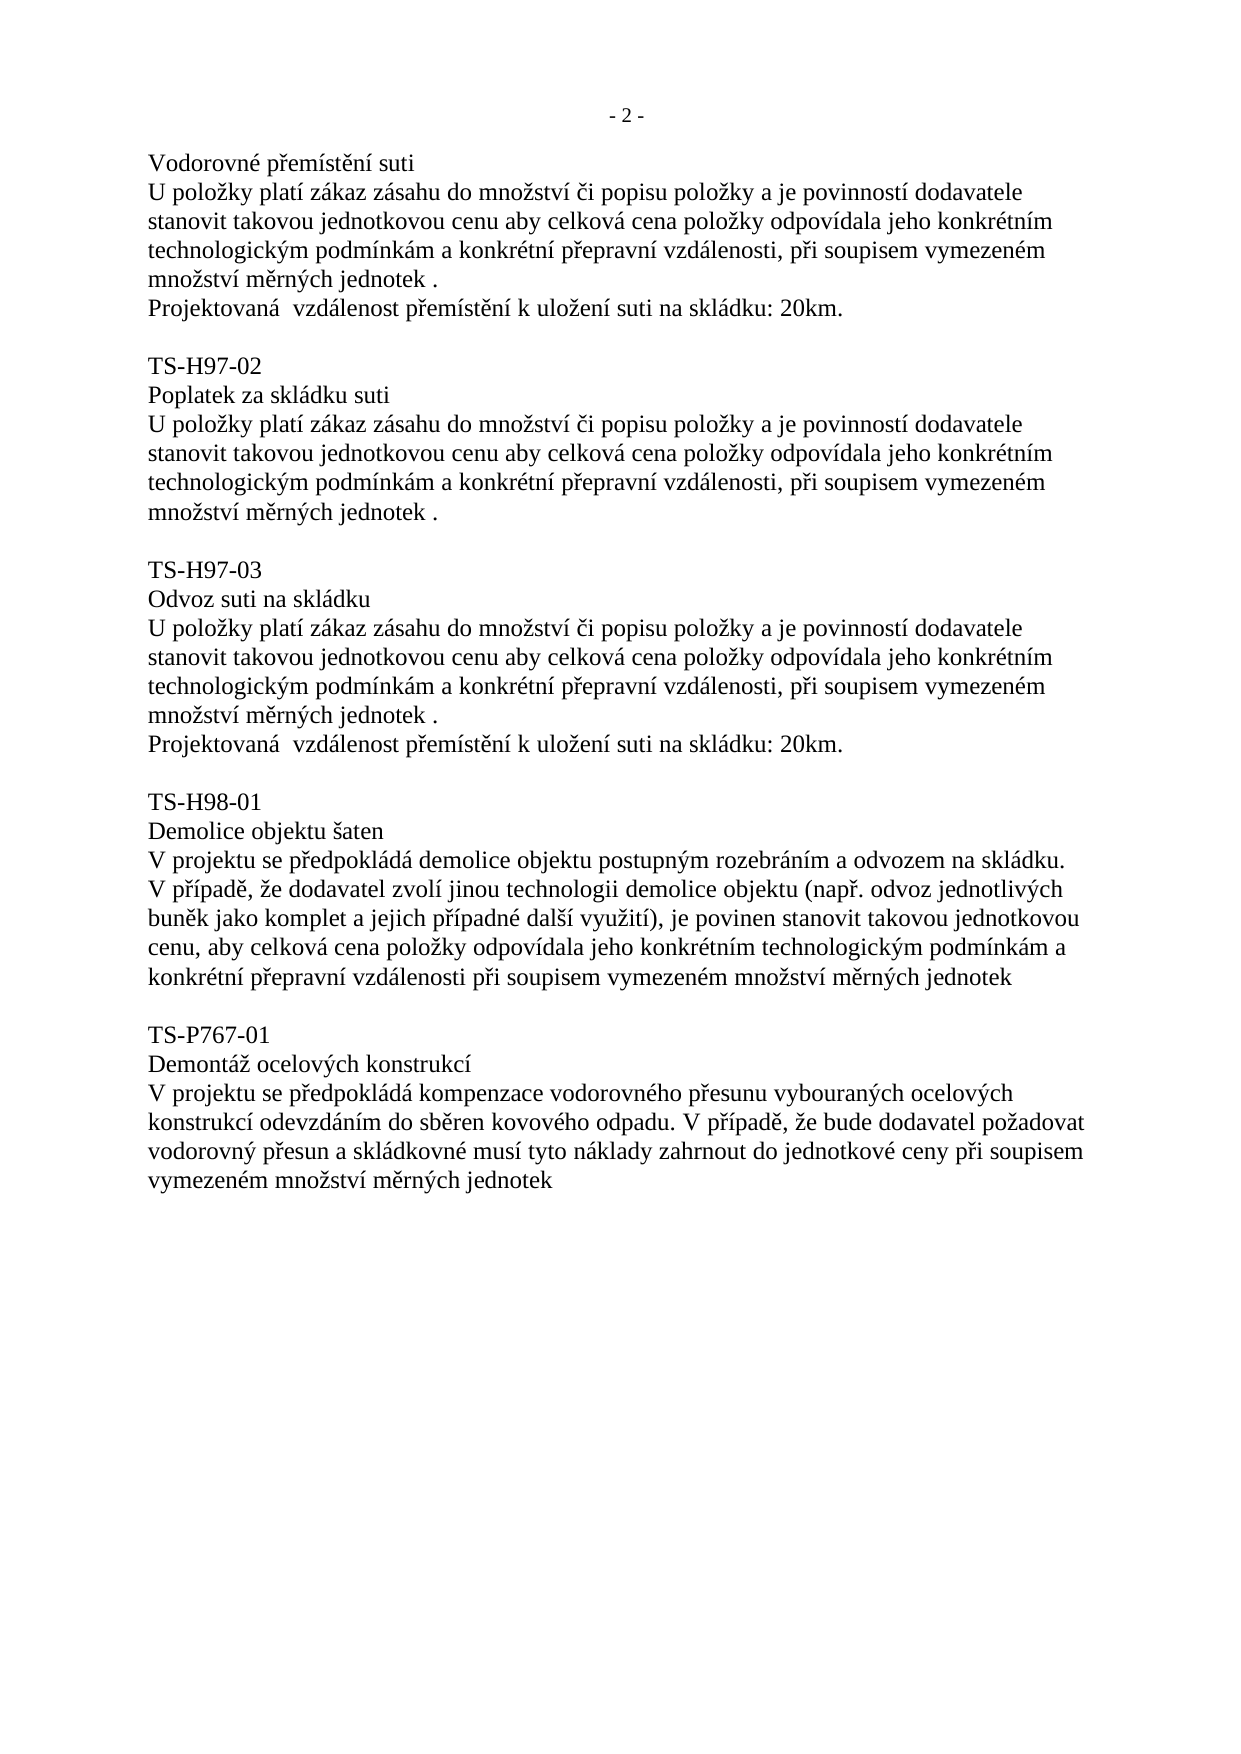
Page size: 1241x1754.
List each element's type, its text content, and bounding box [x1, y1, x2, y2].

text Poplatek za skládku suti [148, 380, 1093, 409]
text Projektovaná vzdálenost přemístění k uložení suti na skládku: 20km. [148, 293, 1093, 322]
text Demontáž ocelových konstrukcí [148, 1048, 1093, 1078]
text TS-H97-02 [148, 351, 1093, 380]
text V projektu se předpokládá demolice objektu postupným rozebráním a odvozem na skládku. [148, 845, 1093, 874]
text Vodorovné přemístění suti [148, 148, 1093, 177]
text TS-P767-01 [148, 1019, 1093, 1048]
text V případě, že dodavatel zvolí jinou technologii demolice objektu (např. odvoz jednotlivých buněk jako komplet a jejich případné další využití), je povinen stanovit takovou jednotkovou cenu, aby celková cena položky odpovídala jeho konkrétním technologickým podmínkám a konkrétní přepravní vzdálenosti při soupisem vymezeném množství měrných jednotek [148, 874, 1093, 990]
text Odvoz suti na skládku [148, 583, 1093, 613]
text U položky platí zákaz zásahu do množství či popisu položky a je povinností dodavatele stanovit takovou jednotkovou cenu aby celková cena položky odpovídala jeho konkrétním technologickým podmínkám a konkrétní přepravní vzdálenosti, při soupisem vymezeném množství měrných jednotek . [148, 613, 1093, 729]
text U položky platí zákaz zásahu do množství či popisu položky a je povinností dodavatele stanovit takovou jednotkovou cenu aby celková cena položky odpovídala jeho konkrétním technologickým podmínkám a konkrétní přepravní vzdálenosti, při soupisem vymezeném množství měrných jednotek . [148, 409, 1093, 525]
text V projektu se předpokládá kompenzace vodorovného přesunu vybouraných ocelových konstrukcí odevzdáním do sběren kovového odpadu. V případě, že bude dodavatel požadovat vodorovný přesun a skládkovné musí tyto náklady zahrnout do jednotkové ceny při soupisem vymezeném množství měrných jednotek [148, 1078, 1093, 1194]
text TS-H97-03 [148, 554, 1093, 583]
text Demolice objektu šaten [148, 816, 1093, 845]
text U položky platí zákaz zásahu do množství či popisu položky a je povinností dodavatele stanovit takovou jednotkovou cenu aby celková cena položky odpovídala jeho konkrétním technologickým podmínkám a konkrétní přepravní vzdálenosti, při soupisem vymezeném množství měrných jednotek . [148, 177, 1093, 293]
text TS-H98-01 [148, 787, 1093, 816]
text Projektovaná vzdálenost přemístění k uložení suti na skládku: 20km. [148, 729, 1093, 758]
